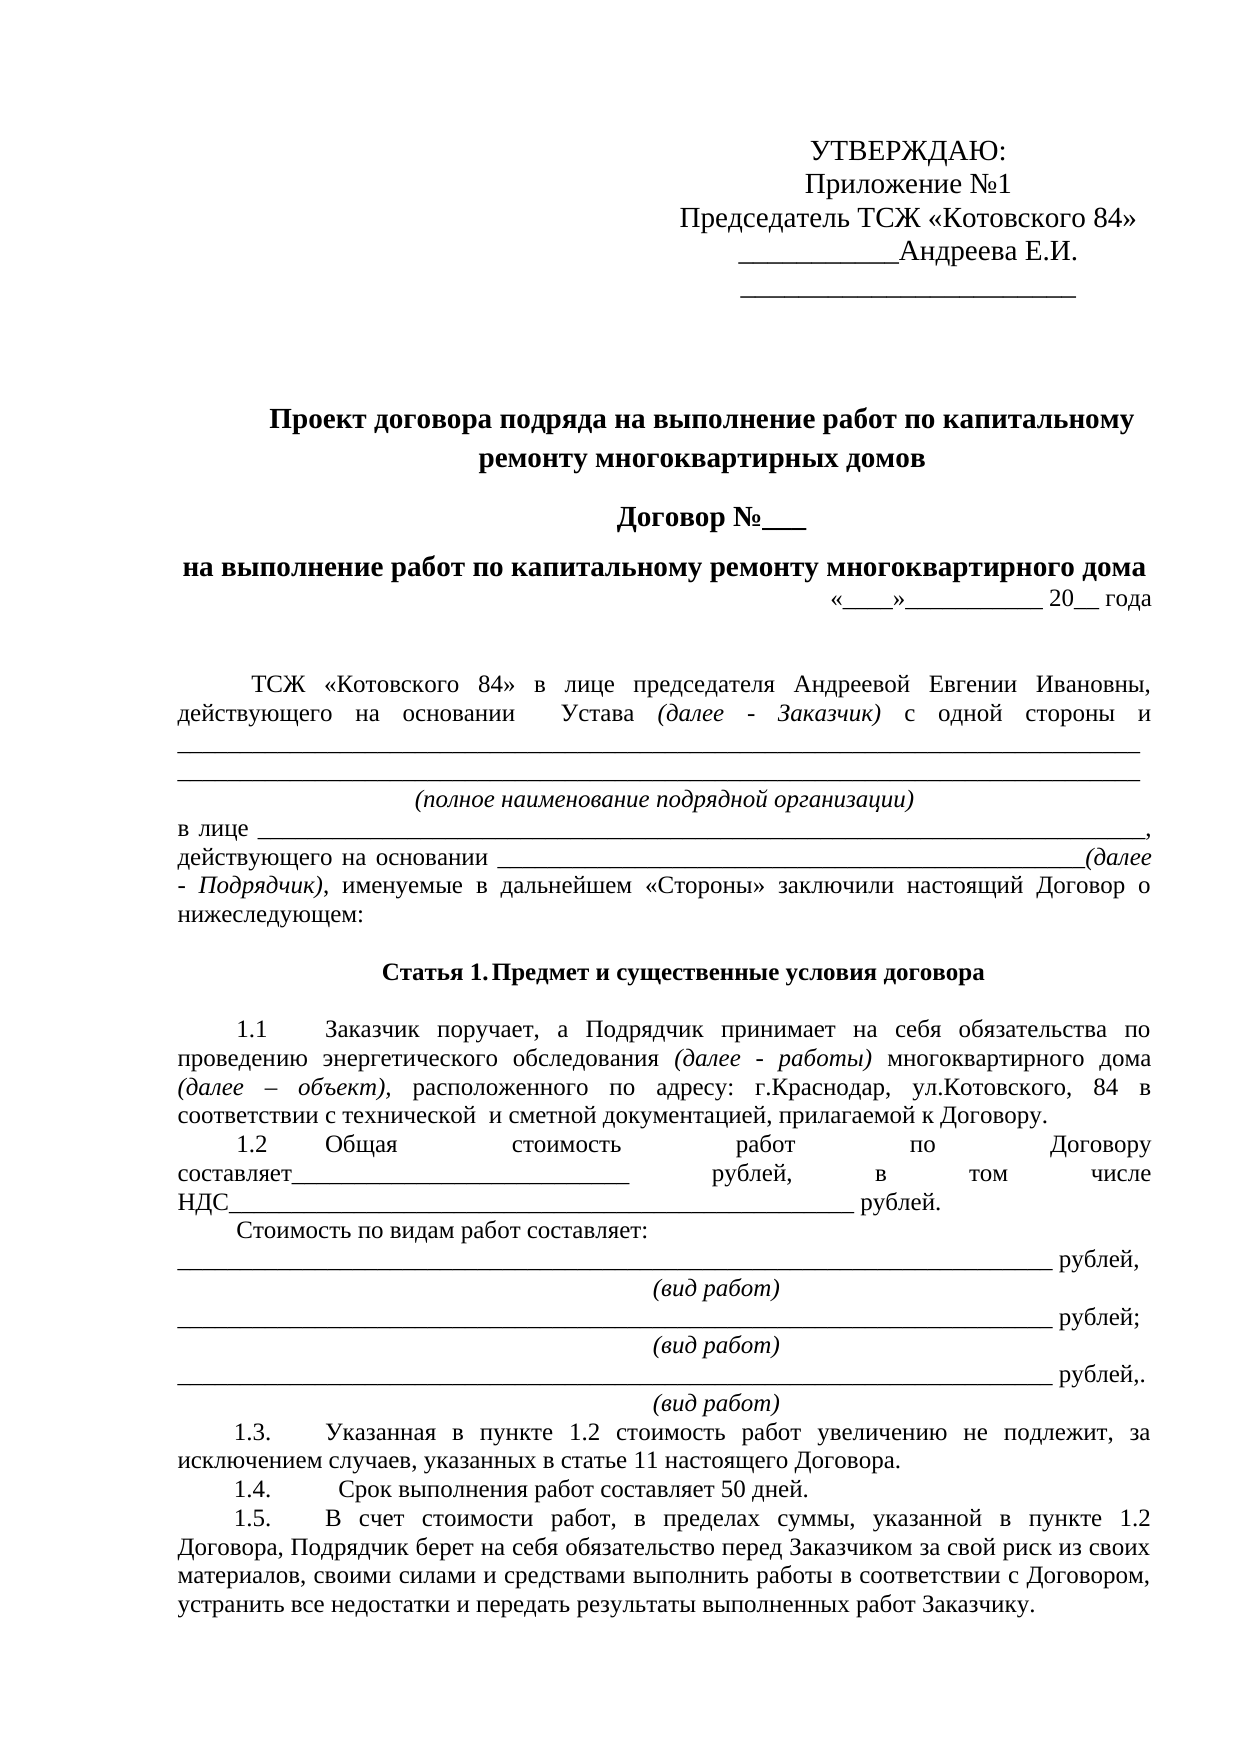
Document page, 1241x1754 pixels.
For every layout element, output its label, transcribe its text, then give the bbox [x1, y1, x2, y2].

list В счет стоимости работ, в пределах суммы, указанной в пункте 1.2 Договора, Подрядчик берет на себя обязательство перед Заказчиком за свой риск из своих материалов, своими силами и средствами выполнить работы в соответствии с Договором, устранить все недостатки и передать результаты выполненных работ Заказчику. [177, 1503, 1152, 1618]
text Проект договора подряда на выполнение работ по капитальному ремонту многоквартирных домов [252, 401, 1152, 473]
text _____________________________________________________________________________ [177, 756, 1152, 784]
text Статья 1. Предмет и существенные условия договора [215, 957, 1152, 986]
text ______________________________________________________________________ рублей,. [177, 1359, 1152, 1388]
text ______________________________________________________________________ рублей, [177, 1244, 1152, 1273]
list Заказчик поручает, а Подрядчик принимает на себя обязательства по проведению энергетического обследования (далее - работы) многоквартирного дома (далее – объект), расположенного по адресу: г.Краснодар, ул.Котовского, 84 в соответствии с технической и сметной документацией, прилагаемой к Договору. [177, 1014, 1152, 1129]
text Стоимость по видам работ составляет: [177, 1216, 1152, 1244]
text ТСЖ «Котовского 84» в лице председателя Андреевой Евгении Ивановны, действующего на основании Устава (далее - Заказчик) с одной стороны и _____________________________________________________________________________ [177, 669, 1152, 756]
list Общая стоимость работ по Договору составляет___________________________ рублей, в том числе НДС__________________________________________________ рублей. [177, 1129, 1152, 1216]
text (вид работ) [177, 1388, 1152, 1417]
text Приложение №1 [665, 166, 1152, 200]
text Председатель ТСЖ «Котовского 84» [665, 200, 1152, 233]
text УТВЕРЖДАЮ: [665, 133, 1152, 166]
text в лице _______________________________________________________________________, действующего на основании _______________________________________________(далее - Подрядчик), именуемые в дальнейшем «Стороны» заключили настоящий Договор о нижеследующем: [177, 813, 1152, 928]
text «____»___________ 20__ года [177, 583, 1152, 612]
text Договор №___ [177, 499, 1152, 533]
text на выполнение работ по капитальному ремонту многоквартирного дома [177, 549, 1152, 583]
text ______________________________________________________________________ рублей; [177, 1302, 1152, 1331]
list Указанная в пункте 1.2 стоимость работ увеличению не подлежит, за исключением случаев, указанных в статье 11 настоящего Договора. [177, 1417, 1152, 1474]
text _______________________ [665, 267, 1152, 301]
text ___________Андреева Е.И. [665, 233, 1152, 267]
list Срок выполнения работ составляет 50 дней. [233, 1474, 1152, 1503]
text (вид работ) [177, 1273, 1152, 1302]
text (полное наименование подрядной организации) [177, 784, 1152, 813]
text (вид работ) [177, 1331, 1152, 1359]
